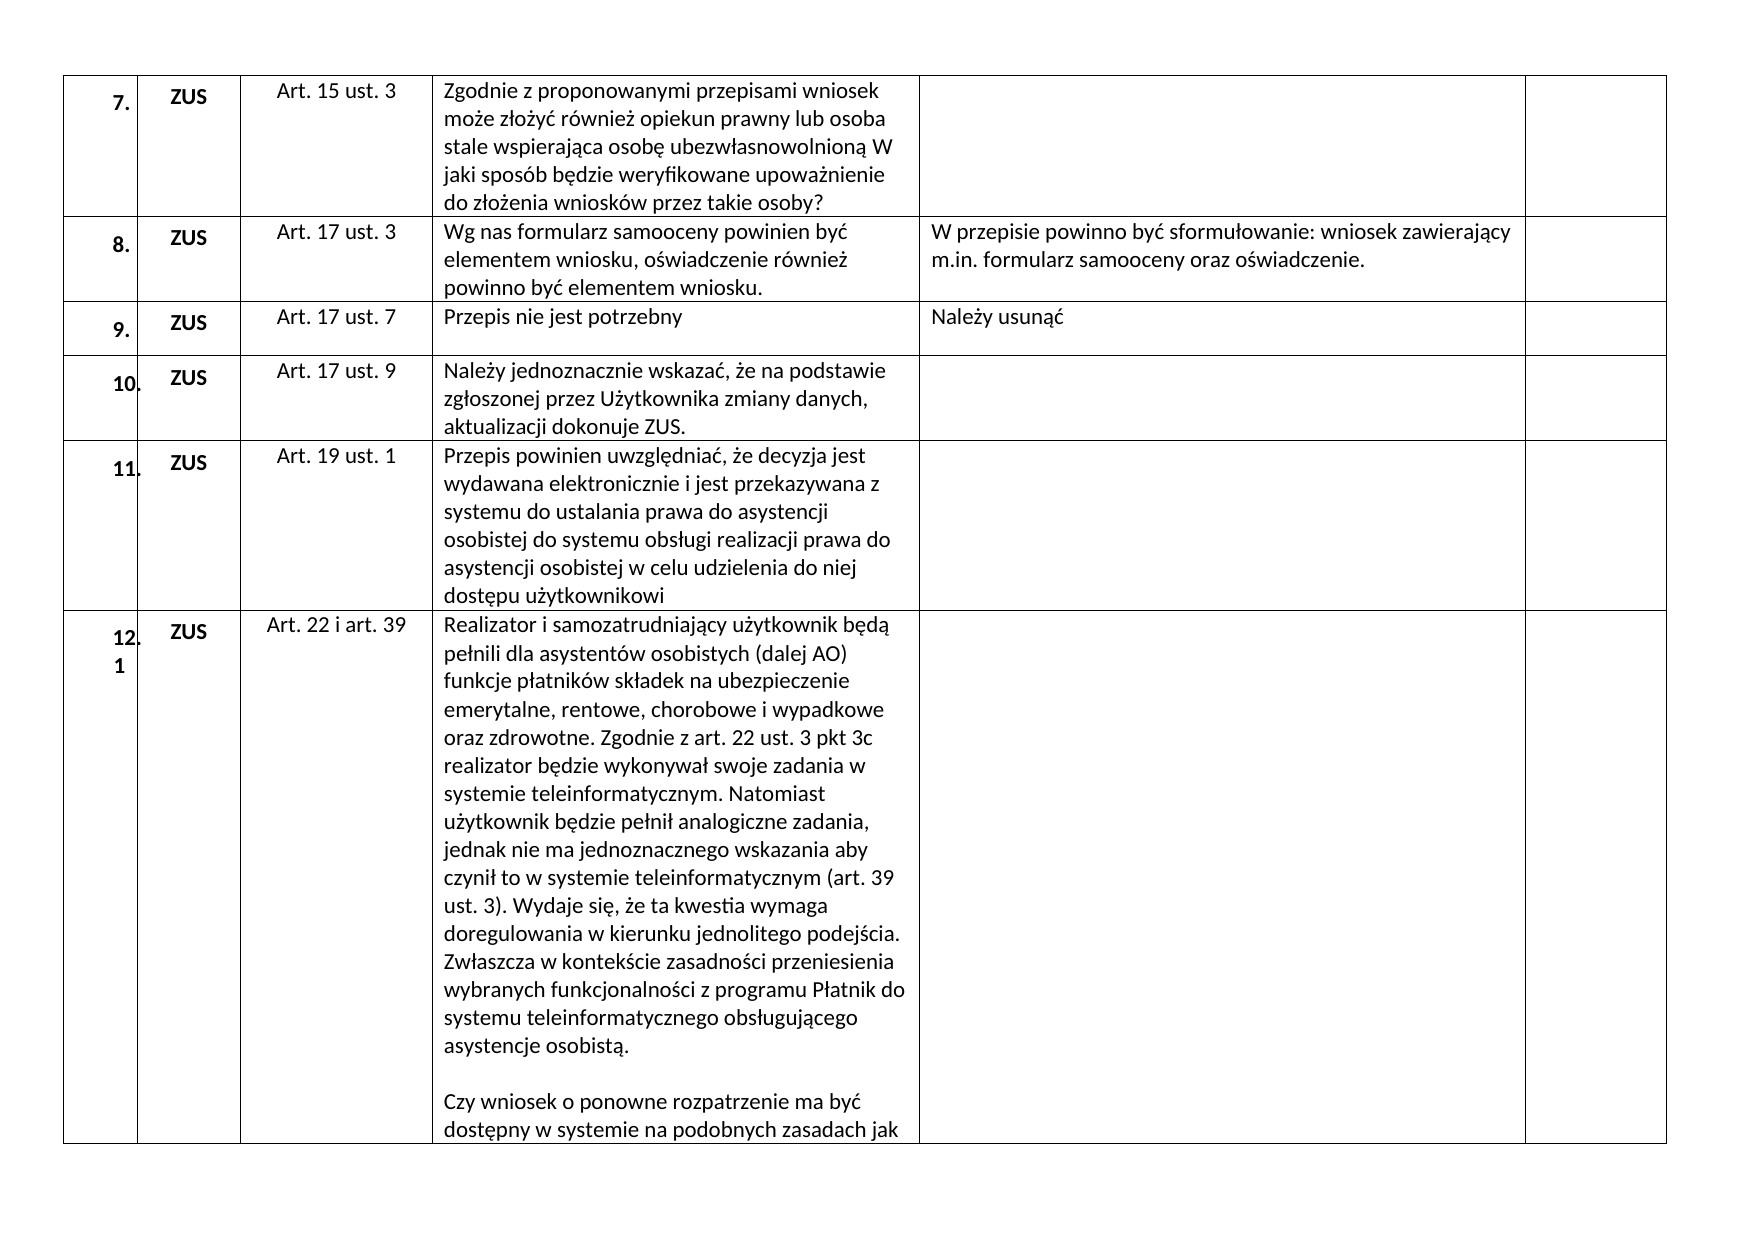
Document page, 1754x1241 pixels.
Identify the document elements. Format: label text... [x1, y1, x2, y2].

table_cell 1 [64, 611, 137, 1143]
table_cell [433, 611, 919, 1143]
table_cell Art. 17 ust. 3 [241, 217, 432, 301]
table_cell [1526, 611, 1666, 1143]
table_cell W przepisie powinno być sformułowanie: wniosek zawierający m.in. formularz samooceny oraz oświadczenie. [920, 217, 1525, 301]
table_cell [1526, 302, 1666, 355]
table_cell [64, 76, 137, 216]
table_cell [920, 76, 1525, 216]
table_cell ZUS [138, 356, 240, 440]
table_cell ZUS [138, 611, 240, 1143]
table_cell Przepis powinien uwzględniać, że decyzja jest wydawana elektronicznie i jest przekazywana z systemu do ustalania prawa do asystencji osobistej do systemu obsługi realizacji prawa do asystencji osobistej w celu udzielenia do niej dostępu użytkownikowi [433, 441, 919, 609]
table_cell Należy jednoznacznie wskazać, że na podstawie zgłoszonej przez Użytkownika zmiany danych, aktualizacji dokonuje ZUS. [433, 356, 919, 440]
table_cell [64, 302, 137, 355]
table_cell Należy usunąć [920, 302, 1525, 355]
table_cell Wg nas formularz samooceny powinien być elementem wniosku, oświadczenie również powinno być elementem wniosku. [433, 217, 919, 301]
table_cell [920, 441, 1525, 609]
table_cell [1526, 441, 1666, 609]
table_cell Art. 17 ust. 7 [241, 302, 432, 355]
table_cell ZUS [138, 76, 240, 216]
table_cell ZUS [138, 302, 240, 355]
table_cell [64, 441, 137, 609]
table_cell [920, 356, 1525, 440]
table_cell Zgodnie z proponowanymi przepisami wniosek może złożyć również opiekun prawny lub osoba stale wspierająca osobę ubezwłasnowolnioną W jaki sposób będzie weryfikowane upoważnienie do złożenia wniosków przez takie osoby? [433, 76, 919, 216]
table_cell [1526, 76, 1666, 216]
table_cell [920, 611, 1525, 1143]
table_cell Art. 22 i art. 39 [241, 611, 432, 1143]
table_cell Art. 15 ust. 3 [241, 76, 432, 216]
table_cell Przepis nie jest potrzebny [433, 302, 919, 355]
table_cell [64, 217, 137, 301]
table_cell Art. 19 ust. 1 [241, 441, 432, 609]
table_cell [64, 356, 137, 440]
table_cell [1526, 356, 1666, 440]
table_cell ZUS [138, 441, 240, 609]
table_cell [1526, 217, 1666, 301]
table_cell ZUS [138, 217, 240, 301]
table_cell Art. 17 ust. 9 [241, 356, 432, 440]
